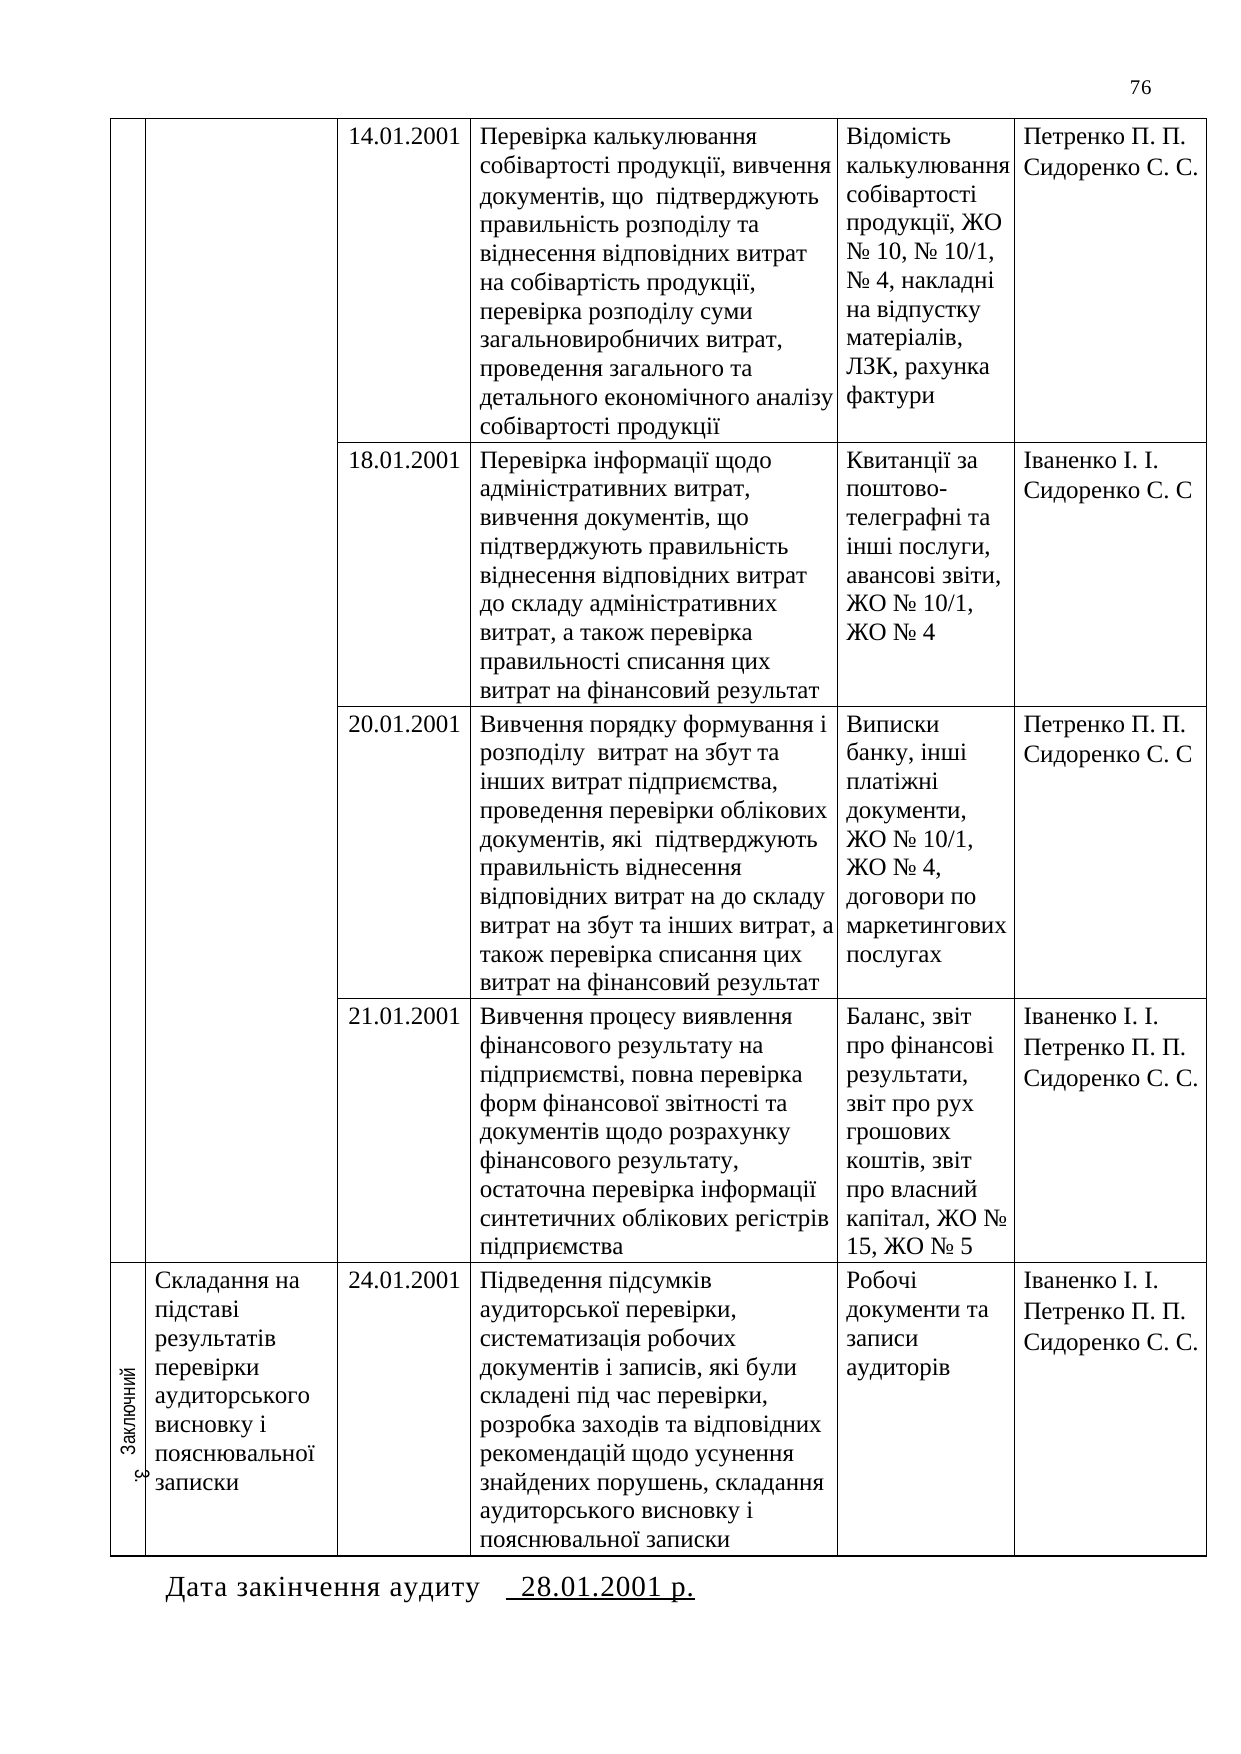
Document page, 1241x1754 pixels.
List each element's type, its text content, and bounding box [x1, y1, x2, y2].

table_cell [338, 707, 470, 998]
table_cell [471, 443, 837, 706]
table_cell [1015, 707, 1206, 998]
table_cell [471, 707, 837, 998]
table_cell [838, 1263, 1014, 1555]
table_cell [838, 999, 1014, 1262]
text Дата закінчення аудиту 28.01.2001 р. [165, 1569, 1152, 1603]
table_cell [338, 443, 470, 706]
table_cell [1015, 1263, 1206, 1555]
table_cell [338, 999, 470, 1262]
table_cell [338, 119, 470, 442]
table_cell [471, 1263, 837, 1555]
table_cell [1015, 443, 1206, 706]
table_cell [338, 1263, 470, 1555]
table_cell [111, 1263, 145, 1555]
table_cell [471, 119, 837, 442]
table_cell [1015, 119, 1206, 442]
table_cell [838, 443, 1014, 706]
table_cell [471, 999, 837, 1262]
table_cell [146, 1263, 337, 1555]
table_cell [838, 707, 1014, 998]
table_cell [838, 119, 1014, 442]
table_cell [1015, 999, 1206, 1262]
